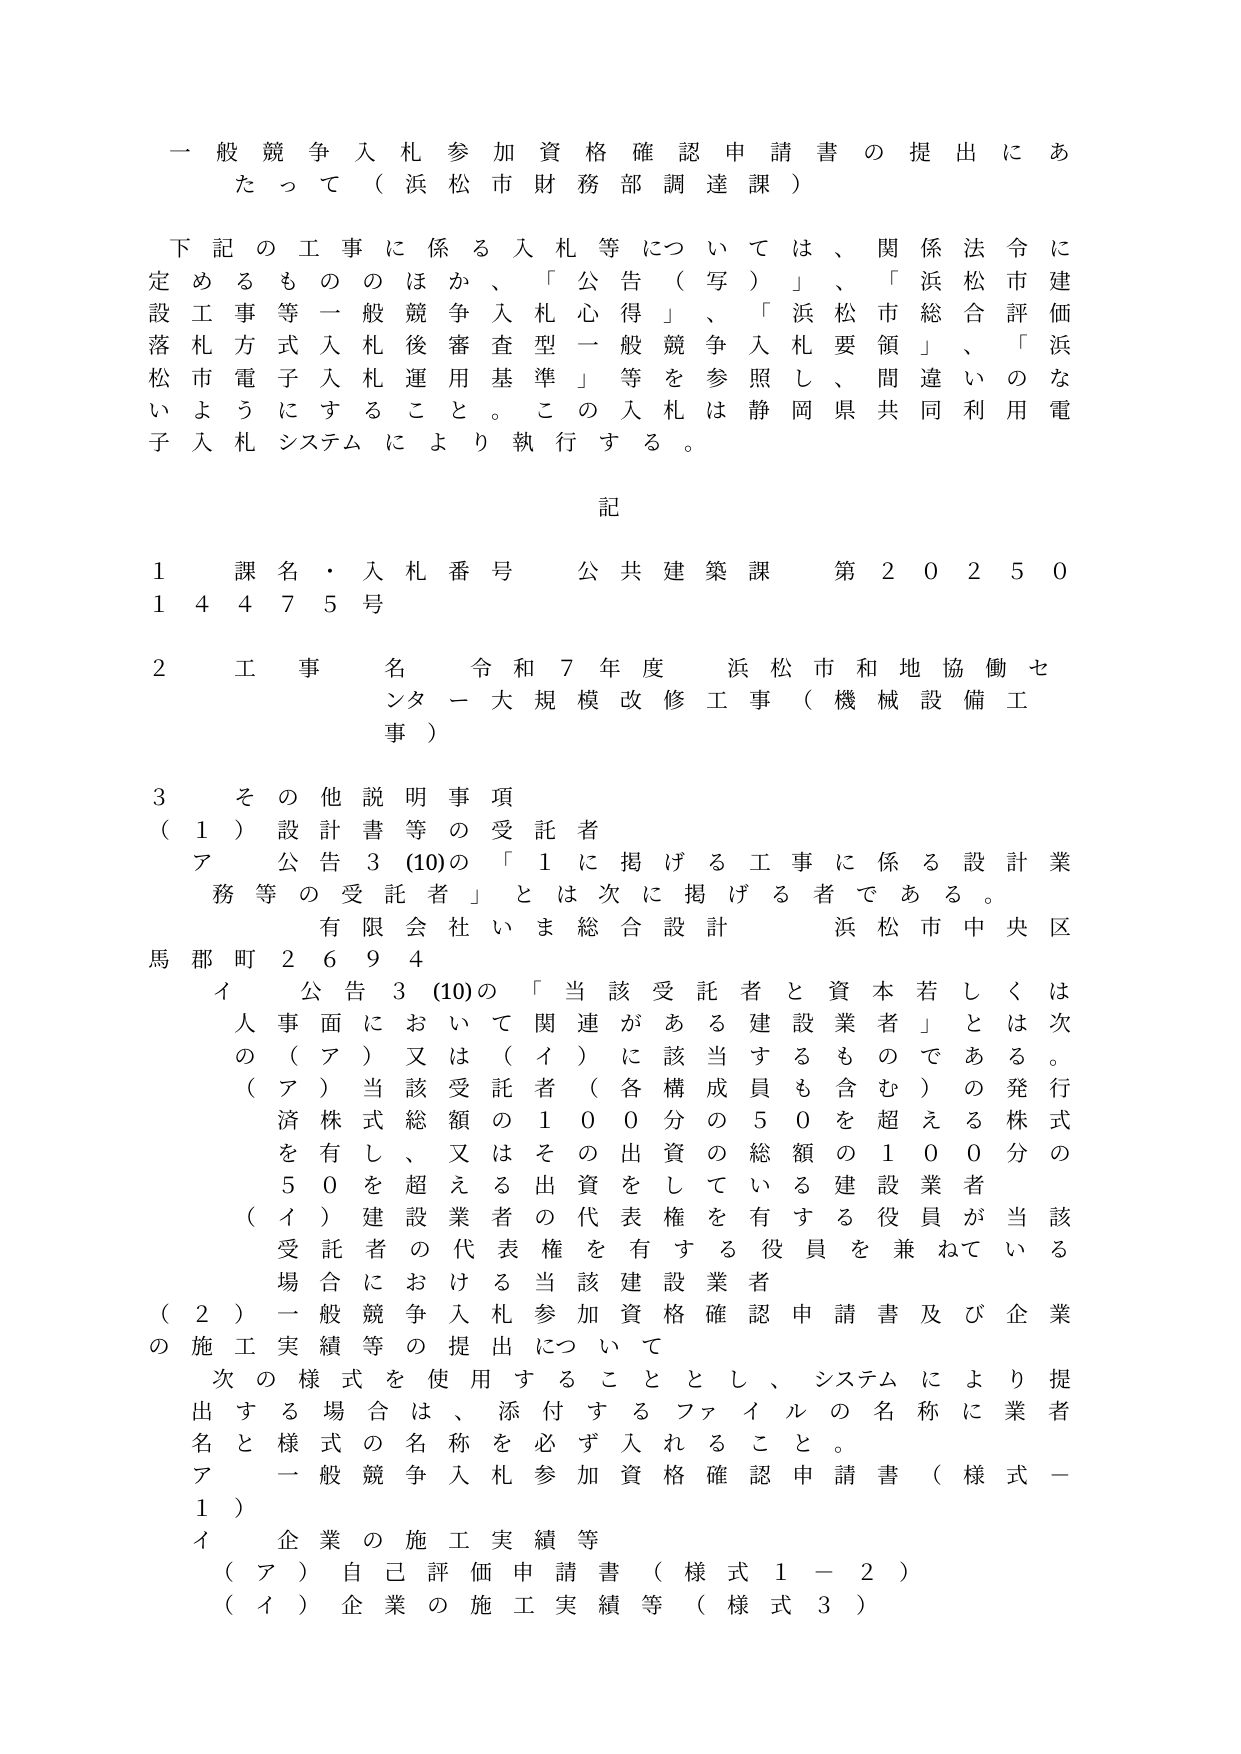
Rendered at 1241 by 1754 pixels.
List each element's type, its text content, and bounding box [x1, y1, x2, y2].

text （イ）企業の施工実績等（様式３） [148, 1587, 1092, 1620]
text 有限会社いま総合設計 浜松市中央区馬郡町２６９４ [148, 909, 1092, 974]
text イ 公告３(10)の「当該受託者と資本若しくは人事面において関連がある建設業者」とは次の（ア）又は（イ）に該当するものである。 [193, 974, 1092, 1071]
text 記 [148, 489, 1092, 522]
text （イ）建設業者の代表権を有する役員が当該受託者の代表権を有する役員を兼ねている場合における当該建設業者 [216, 1200, 1092, 1297]
text １ 課名・入札番号 公共建築課 第２０２５０１４４７５号 [148, 554, 1092, 619]
text （１）設計書等の受託者 [148, 812, 1092, 845]
text ア 一般競争入札参加資格確認申請書（様式－１） [191, 1458, 1092, 1523]
text （ア）当該受託者（各構成員も含む）の発行済株式総額の１００分の５０を超える株式を有し、又はその出資の総額の１００分の５０を超える出資をしている建設業者 [216, 1071, 1092, 1200]
text ア 公告３(10)の「１に掲げる工事に係る設計業務等の受託者」とは次に掲げる者である。 [191, 845, 1092, 909]
text （ア）自己評価申請書（様式１－２） [148, 1555, 1092, 1587]
text ２ 工事名 令和７年度 浜松市和地協働センター大規模改修工事（機械設備工事） [148, 651, 1092, 748]
text （２）一般競争入札参加資格確認申請書及び企業の施工実績等の提出について [148, 1297, 1092, 1361]
text （４）開札の場所 浜松市役所（入札室）一般競争入札参加資格確認申請書の提出にあたって（浜松市財務部調達課） [169, 134, 1092, 199]
text 下記の工事に係る入札等については、関係法令に定めるもののほか、「公告（写）」、「浜松市建設工事等一般競争入札心得」、「浜松市総合評価落札方式入札後審査型一般競争入札要領」、「浜松市電子入札運用基準」等を参照し、間違いのないようにすること。この入札は静岡県共同利用電子入札システムにより執行する。 [148, 231, 1092, 457]
text ３ その他説明事項 [148, 780, 1092, 812]
text 次の様式を使用することとし、システムにより提出する場合は、添付するファイルの名称に業者名と様式の名称を必ず入れること。 [171, 1361, 1092, 1458]
text イ 企業の施工実績等 [191, 1523, 1092, 1555]
